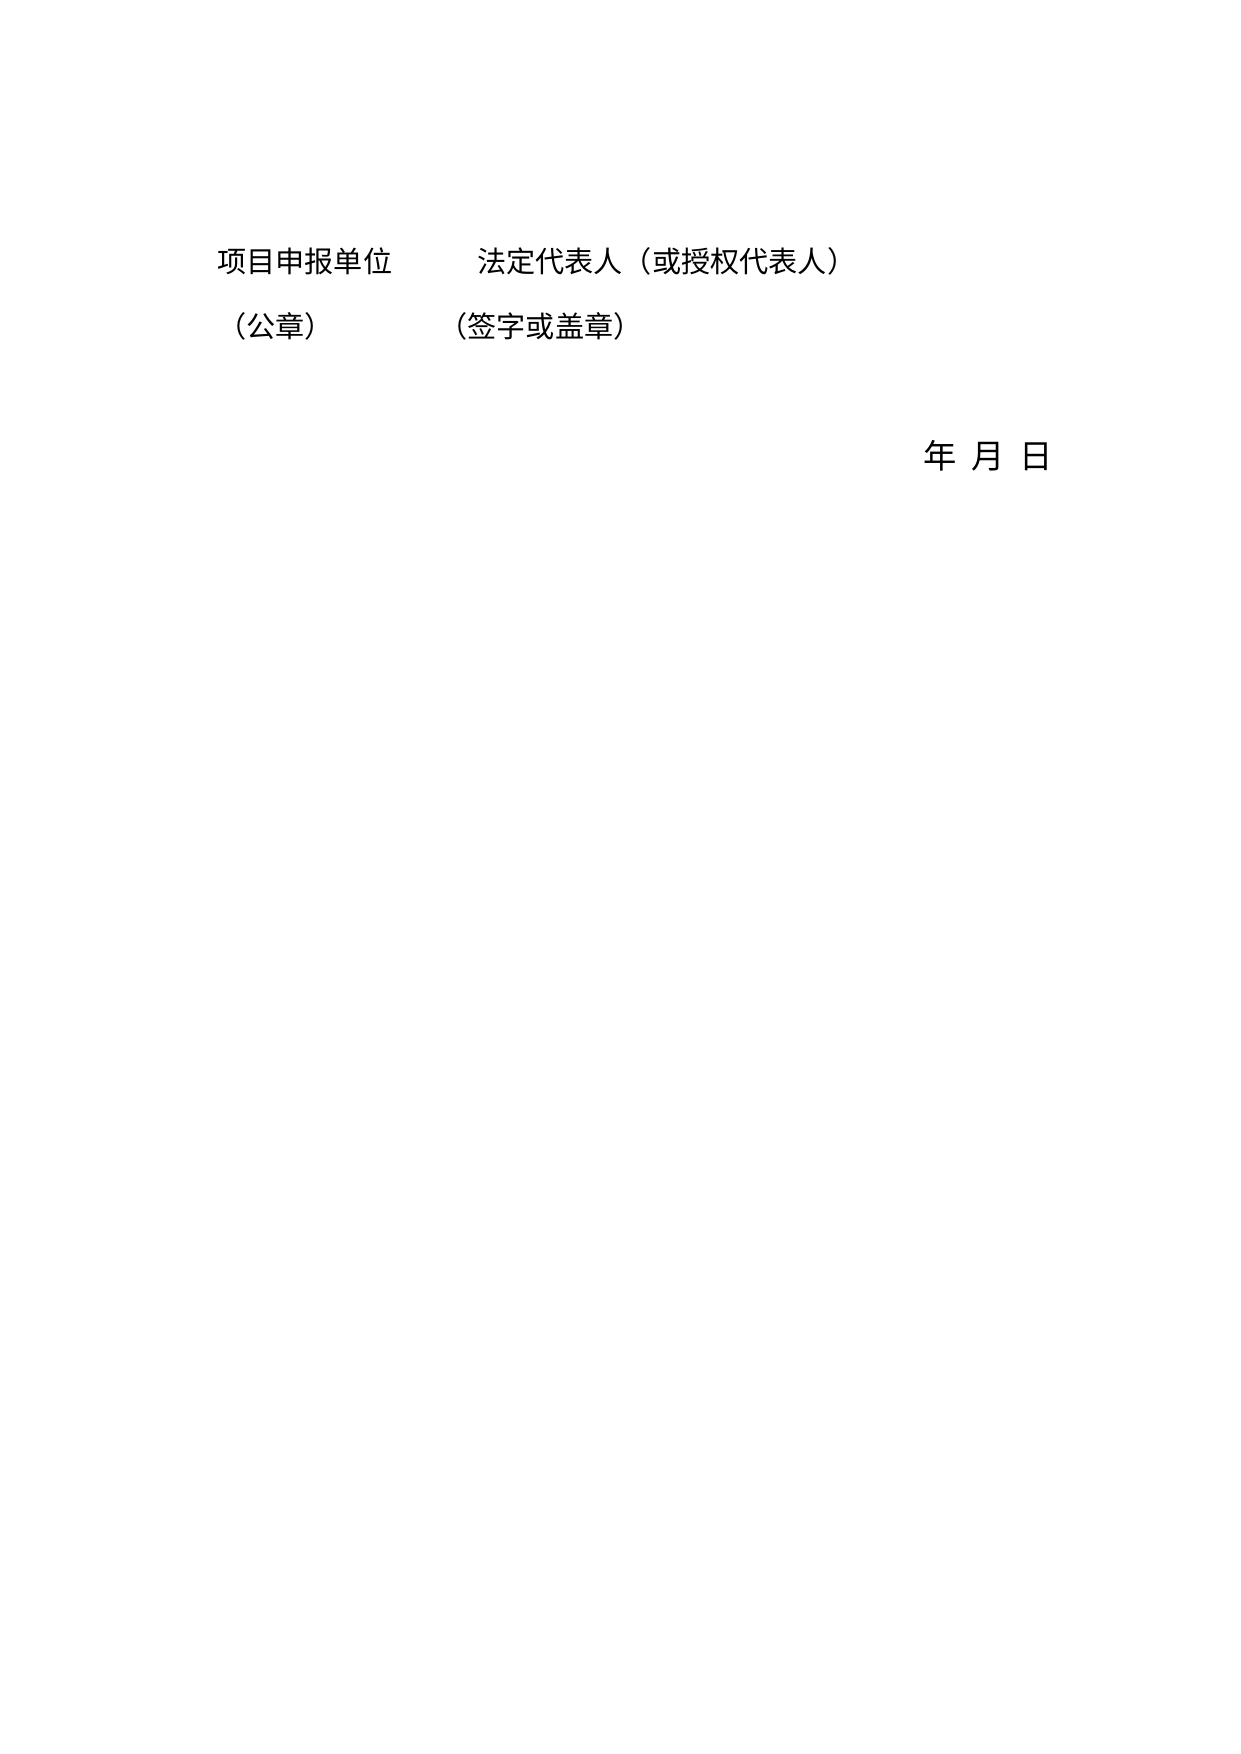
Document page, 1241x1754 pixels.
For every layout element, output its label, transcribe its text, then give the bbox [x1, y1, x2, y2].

text （公章） （签字或盖章） [217, 292, 1053, 357]
text 年 月 日 [187, 422, 1053, 487]
text 项目申报单位 法定代表人（或授权代表人） [217, 227, 1053, 292]
